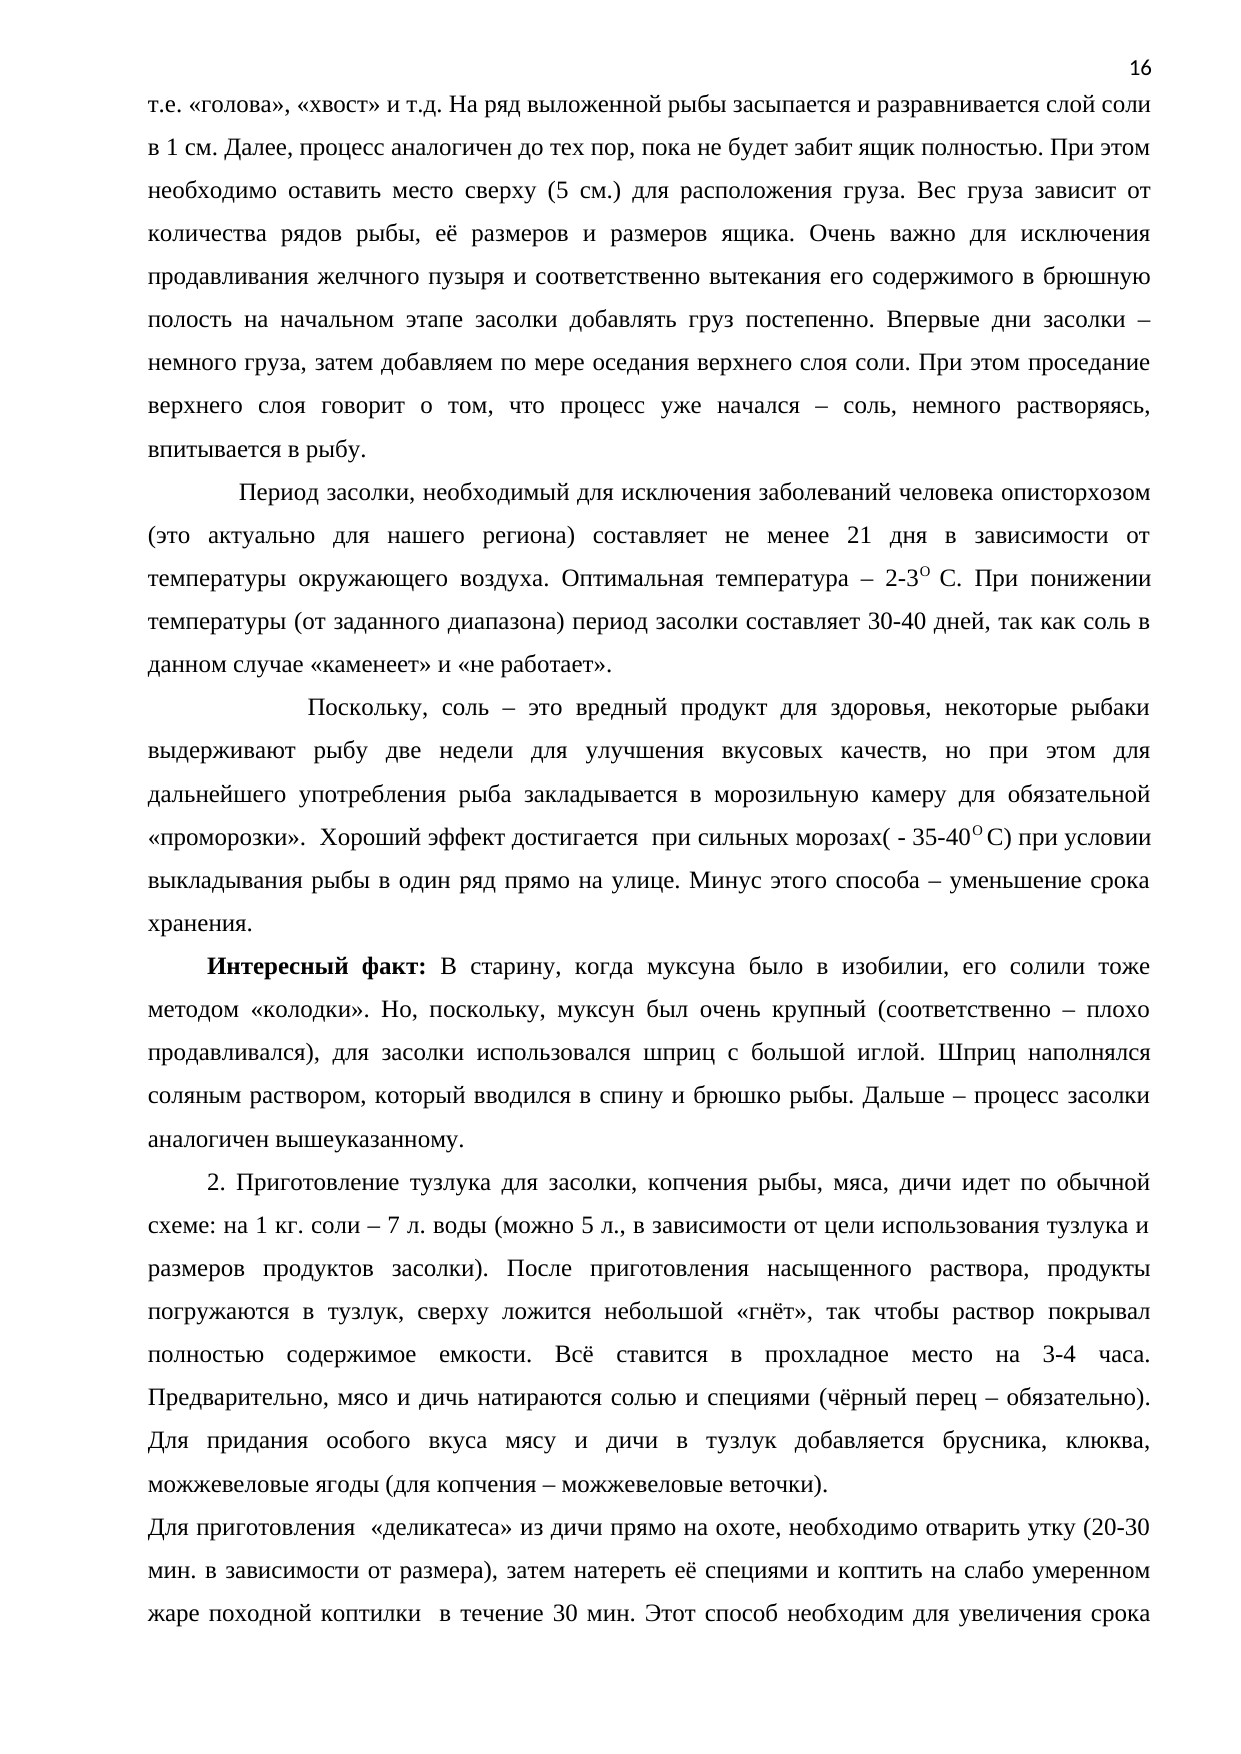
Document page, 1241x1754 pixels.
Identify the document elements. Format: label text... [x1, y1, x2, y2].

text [148, 1512, 1152, 1627]
text 2. Приготовление тузлука для засолки, копчения рыбы, мяса, дичи идет по обычной схеме: на 1 кг. соли – 7 л. воды (можно 5 л., в зависимости от цели использования тузлука и размеров продуктов засолки). После приготовления насыщенного раствора, продукты погружаются в тузлук, сверху ложится небольшой «гнёт», так чтобы раствор покрывал полностью содержимое емкости. Всё ставится в прохладное место на 3-4 часа. Предварительно, мясо и дичь натираются солью и специями (чёрный перец – обязательно). Для придания особого вкуса мясу и дичи в тузлук добавляется брусника, клюква, можжевеловые ягоды (для копчения – можжевеловые веточки). [148, 1167, 1152, 1497]
text Период засолки, необходимый для исключения заболеваний человека описторхозом (это актуально для нашего региона) составляет не менее 21 дня в зависимости от температуры окружающего воздуха. Оптимальная температура – 2-3О С. При понижении температуры (от заданного диапазона) период засолки составляет 30-40 дней, так как соль в данном случае «каменеет» и «не работает». [148, 477, 1152, 678]
text Интересный факт: В старину, когда муксуна было в изобилии, его солили тоже методом «колодки». Но, поскольку, муксун был очень крупный (соответственно – плохо продавливался), для засолки использовался шприц с большой иглой. Шприц наполнялся соляным раствором, который вводился в спину и брюшко рыбы. Дальше – процесс засолки аналогичен вышеуказанному. [148, 951, 1152, 1152]
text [148, 89, 1152, 462]
text Поскольку, соль – это вредный продукт для здоровья, некоторые рыбаки выдерживают рыбу две недели для улучшения вкусовых качеств, но при этом для дальнейшего употребления рыба закладывается в морозильную камеру для обязательной «проморозки». Хороший эффект достигается при сильных морозах( - 35-40О С) при условии выкладывания рыбы в один ряд прямо на улице. Минус этого способа – уменьшение срока хранения. [148, 692, 1152, 937]
